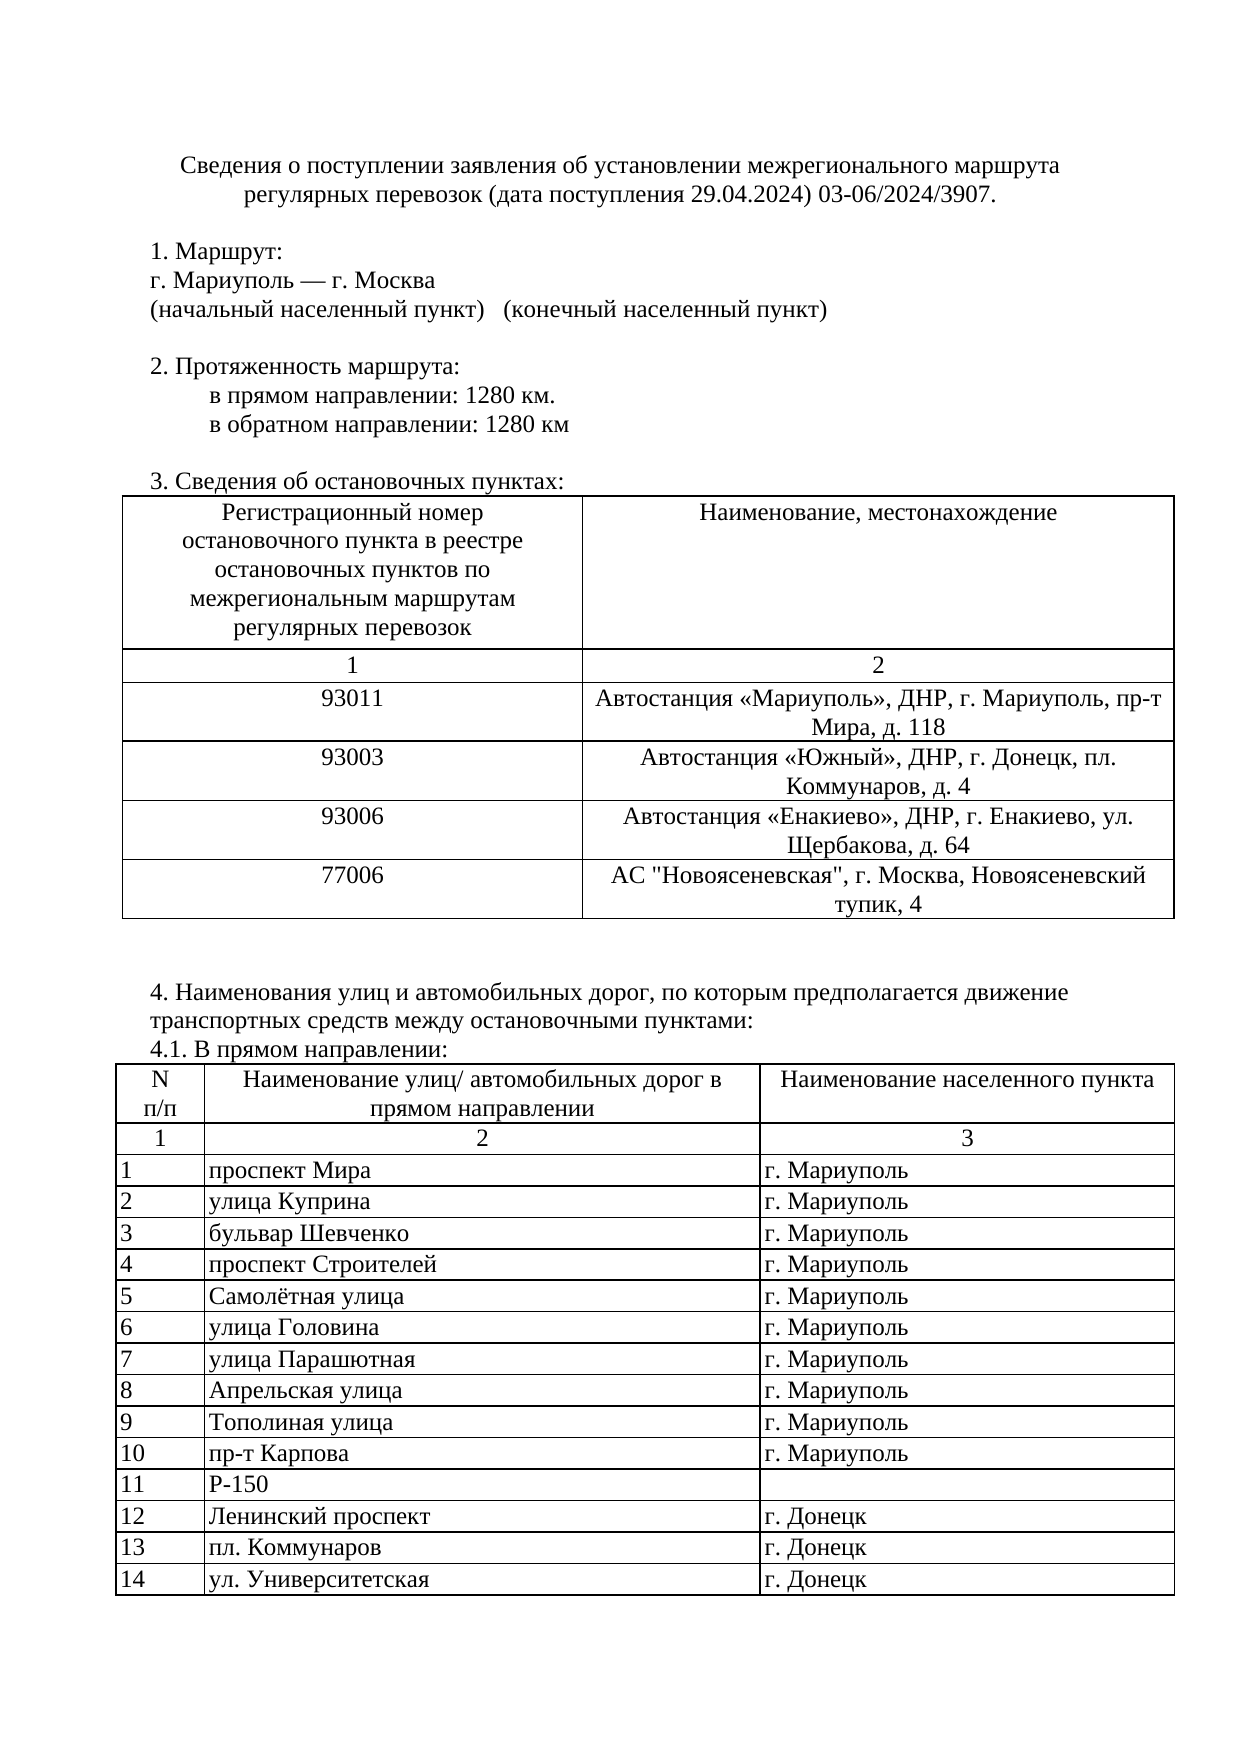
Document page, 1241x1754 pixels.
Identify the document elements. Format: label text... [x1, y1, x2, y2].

table_cell ул. Университетская [205, 1564, 759, 1594]
text 1. Маршрут: [150, 236, 1090, 265]
text (начальный населенный пункт) (конечный населенный пункт) [150, 294, 1090, 322]
table_cell 8 [117, 1375, 204, 1405]
table_cell улица Головина [205, 1312, 759, 1342]
table_cell г. Донецк [761, 1564, 1174, 1594]
table_cell 7 [117, 1344, 204, 1374]
table_cell 93011 [123, 683, 582, 740]
table_cell 6 [117, 1312, 204, 1342]
table_cell проспект Строителей [205, 1250, 759, 1279]
table_cell АС "Новоясеневская", г. Москва, Новоясеневский тупик, 4 [583, 860, 1173, 918]
table_cell Апрельская улица [205, 1375, 759, 1405]
table_cell Автостанция «Енакиево», ДНР, г. Енакиево, ул. Щербакова, д. 64 [583, 801, 1173, 858]
table_cell Автостанция «Южный», ДНР, г. Донецк, пл. Коммунаров, д. 4 [583, 742, 1173, 799]
table_header Наименование, местонахождение [583, 497, 1173, 648]
table_cell 1 [117, 1155, 204, 1185]
table_cell г. Мариуполь [761, 1312, 1174, 1342]
table_header Наименование улиц/ автомобильных дорог в прямом направлении [205, 1065, 759, 1122]
table_cell Ленинский проспект [205, 1501, 759, 1531]
table_cell 4 [117, 1250, 204, 1279]
text в обратном направлении: 1280 км [150, 409, 1090, 437]
table_cell 2 [205, 1124, 759, 1153]
table_cell бульвар Шевченко [205, 1218, 759, 1248]
table_header N п/п [117, 1065, 204, 1122]
table_cell Тополиная улица [205, 1407, 759, 1437]
text 3. Сведения об остановочных пунктах: [150, 466, 1090, 495]
table_cell 2 [583, 650, 1173, 681]
text Сведения о поступлении заявления об установлении межрегионального маршрута регулярных перевозок (дата поступления 29.04.2024) 03-06/2024/3907. [150, 150, 1090, 207]
table_cell 93003 [123, 742, 582, 799]
text г. Мариуполь — г. Москва [150, 265, 1090, 294]
table_cell 13 [117, 1533, 204, 1562]
text в прямом направлении: 1280 км. [150, 380, 1090, 409]
table_cell 14 [117, 1564, 204, 1594]
table_cell г. Мариуполь [761, 1250, 1174, 1279]
table_cell 3 [761, 1124, 1174, 1153]
table_cell Р-150 [205, 1470, 759, 1499]
text 4. Наименования улиц и автомобильных дорог, по которым предполагается движение транспортных средств между остановочными пунктами: [150, 977, 1090, 1034]
table_cell 1 [117, 1124, 204, 1153]
table_cell г. Донецк [761, 1501, 1174, 1531]
table_cell пр-т Карпова [205, 1438, 759, 1468]
table_header Наименование населенного пункта [761, 1065, 1174, 1122]
table_cell г. Мариуполь [761, 1344, 1174, 1374]
table_cell 10 [117, 1438, 204, 1468]
table_cell г. Мариуполь [761, 1187, 1174, 1216]
table_cell г. Донецк [761, 1533, 1174, 1562]
table_cell [761, 1470, 1174, 1499]
table_cell Самолётная улица [205, 1281, 759, 1311]
table_cell улица Парашютная [205, 1344, 759, 1374]
table_cell проспект Мира [205, 1155, 759, 1185]
table_cell 9 [117, 1407, 204, 1437]
table_cell г. Мариуполь [761, 1438, 1174, 1468]
table_header Регистрационный номер остановочного пункта в реестре остановочных пунктов по межрегиональным маршрутам регулярных перевозок [123, 497, 582, 648]
table_cell 1 [123, 650, 582, 681]
table_cell 12 [117, 1501, 204, 1531]
table_cell 3 [117, 1218, 204, 1248]
table_cell г. Мариуполь [761, 1407, 1174, 1437]
text 2. Протяженность маршрута: [150, 351, 1090, 380]
table_cell г. Мариуполь [761, 1218, 1174, 1248]
text 4.1. В прямом направлении: [150, 1034, 1090, 1063]
table_cell 11 [117, 1470, 204, 1499]
table_cell пл. Коммунаров [205, 1533, 759, 1562]
table_cell г. Мариуполь [761, 1375, 1174, 1405]
table_cell 77006 [123, 860, 582, 918]
table_cell 93006 [123, 801, 582, 858]
table_cell 2 [117, 1187, 204, 1216]
table_cell улица Куприна [205, 1187, 759, 1216]
table_cell г. Мариуполь [761, 1281, 1174, 1311]
table_cell Автостанция «Мариуполь», ДНР, г. Мариуполь, пр-т Мира, д. 118 [583, 683, 1173, 740]
table_cell 5 [117, 1281, 204, 1311]
table_cell г. Мариуполь [761, 1155, 1174, 1185]
